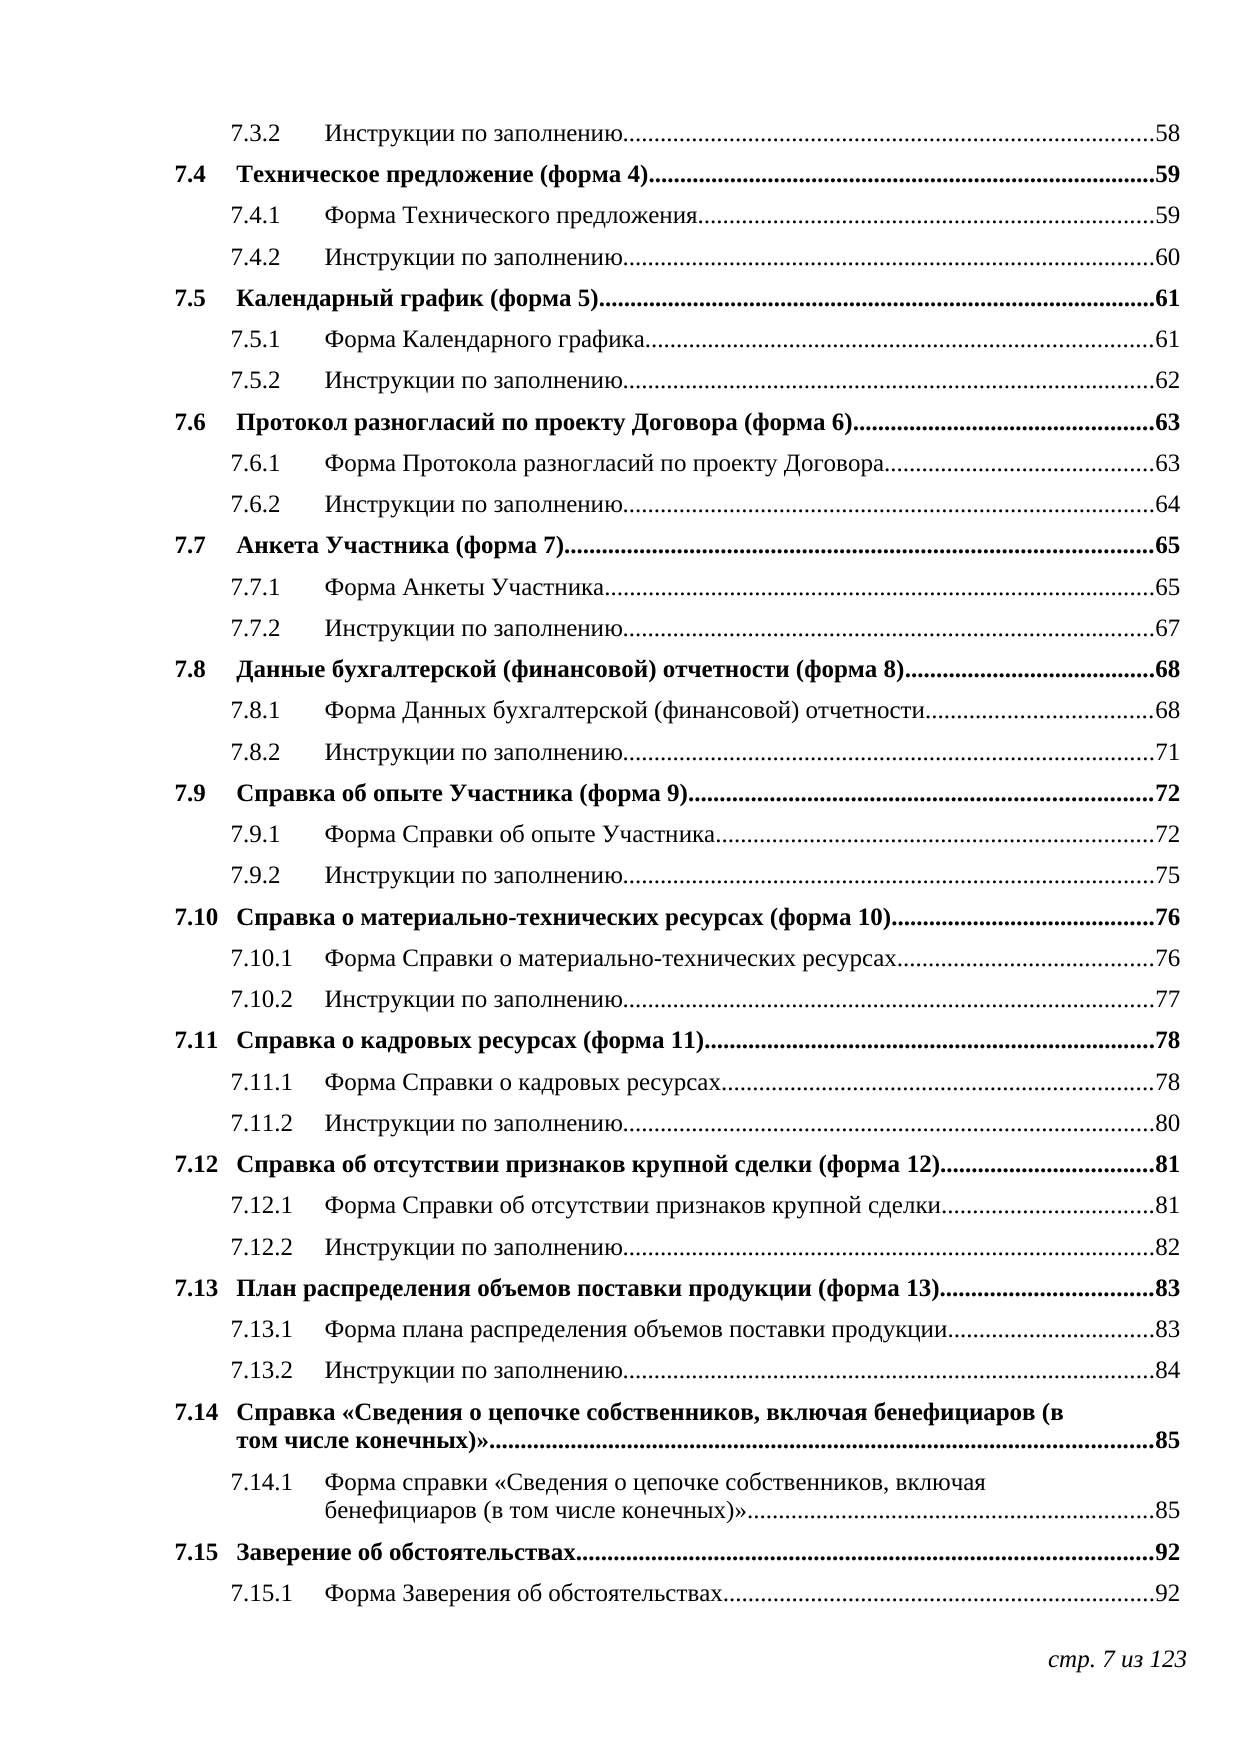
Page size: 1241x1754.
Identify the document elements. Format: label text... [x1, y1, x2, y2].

text 7.13 План распределения объемов поставки продукции (форма 13) 83 [174, 1273, 1093, 1302]
text 7.11 Справка о кадровых ресурсах (форма 11) 78 [174, 1026, 1093, 1054]
text 7.10.1 Форма Справки о материально-технических ресурсах 76 [230, 943, 1063, 972]
text 7.5 Календарный график (форма 5) 61 [174, 283, 1093, 312]
text 7.7 Анкета Участника (форма 7) 65 [174, 531, 1093, 559]
text 7.13.2 Инструкции по заполнению 84 [230, 1356, 1063, 1384]
text 7.6 Протокол разногласий по проекту Договора (форма 6) 63 [174, 407, 1093, 436]
text 7.4.2 Инструкции по заполнению 60 [230, 242, 1063, 271]
text 7.9 Справка об опыте Участника (форма 9) 72 [174, 778, 1093, 807]
text 7.4.1 Форма Технического предложения 59 [230, 201, 1063, 229]
text 7.9.2 Инструкции по заполнению 75 [230, 861, 1063, 889]
text 7.4 Техническое предложение (форма 4) 59 [174, 159, 1093, 188]
text 7.11.2 Инструкции по заполнению 80 [230, 1108, 1063, 1137]
text 7.5.1 Форма Календарного графика 61 [230, 324, 1063, 353]
text 7.10 Справка о материально-технических ресурсах (форма 10) 76 [174, 902, 1093, 931]
text 7.6.2 Инструкции по заполнению 64 [230, 489, 1063, 518]
text 7.12 Справка об отсутствии признаков крупной сделки (форма 12) 81 [174, 1149, 1093, 1178]
text 7.14.1 Форма справки «Сведения о цепочке собственников, включая бенефициаров (в том числе конечных)» 85 [230, 1467, 1063, 1524]
text 7.14 Справка «Сведения о цепочке собственников, включая бенефициаров (в том числе конечных)» 85 [174, 1397, 1093, 1454]
text 7.8 Данные бухгалтерской (финансовой) отчетности (форма 8) 68 [174, 654, 1093, 683]
text 7.11.1 Форма Справки о кадровых ресурсах 78 [230, 1067, 1063, 1096]
text 7.15.1 Форма Заверения об обстоятельствах 92 [230, 1578, 1063, 1607]
text 7.12.2 Инструкции по заполнению 82 [230, 1232, 1063, 1261]
text 7.8.1 Форма Данных бухгалтерской (финансовой) отчетности 68 [230, 696, 1063, 724]
text 7.12.1 Форма Справки об отсутствии признаков крупной сделки 81 [230, 1191, 1063, 1219]
text 7.9.1 Форма Справки об опыте Участника 72 [230, 819, 1063, 848]
text 7.8.2 Инструкции по заполнению 71 [230, 737, 1063, 766]
text 7.5.2 Инструкции по заполнению 62 [230, 366, 1063, 394]
text 7.7.2 Инструкции по заполнению 67 [230, 613, 1063, 642]
text 7.6.1 Форма Протокола разногласий по проекту Договора 63 [230, 448, 1063, 477]
text 7.3.2 Инструкции по заполнению 58 [230, 118, 1063, 147]
text 7.13.1 Форма плана распределения объемов поставки продукции 83 [230, 1314, 1063, 1343]
text 7.15 Заверение об обстоятельствах 92 [174, 1537, 1093, 1566]
text 7.10.2 Инструкции по заполнению 77 [230, 984, 1063, 1013]
text 7.7.1 Форма Анкеты Участника 65 [230, 572, 1063, 601]
